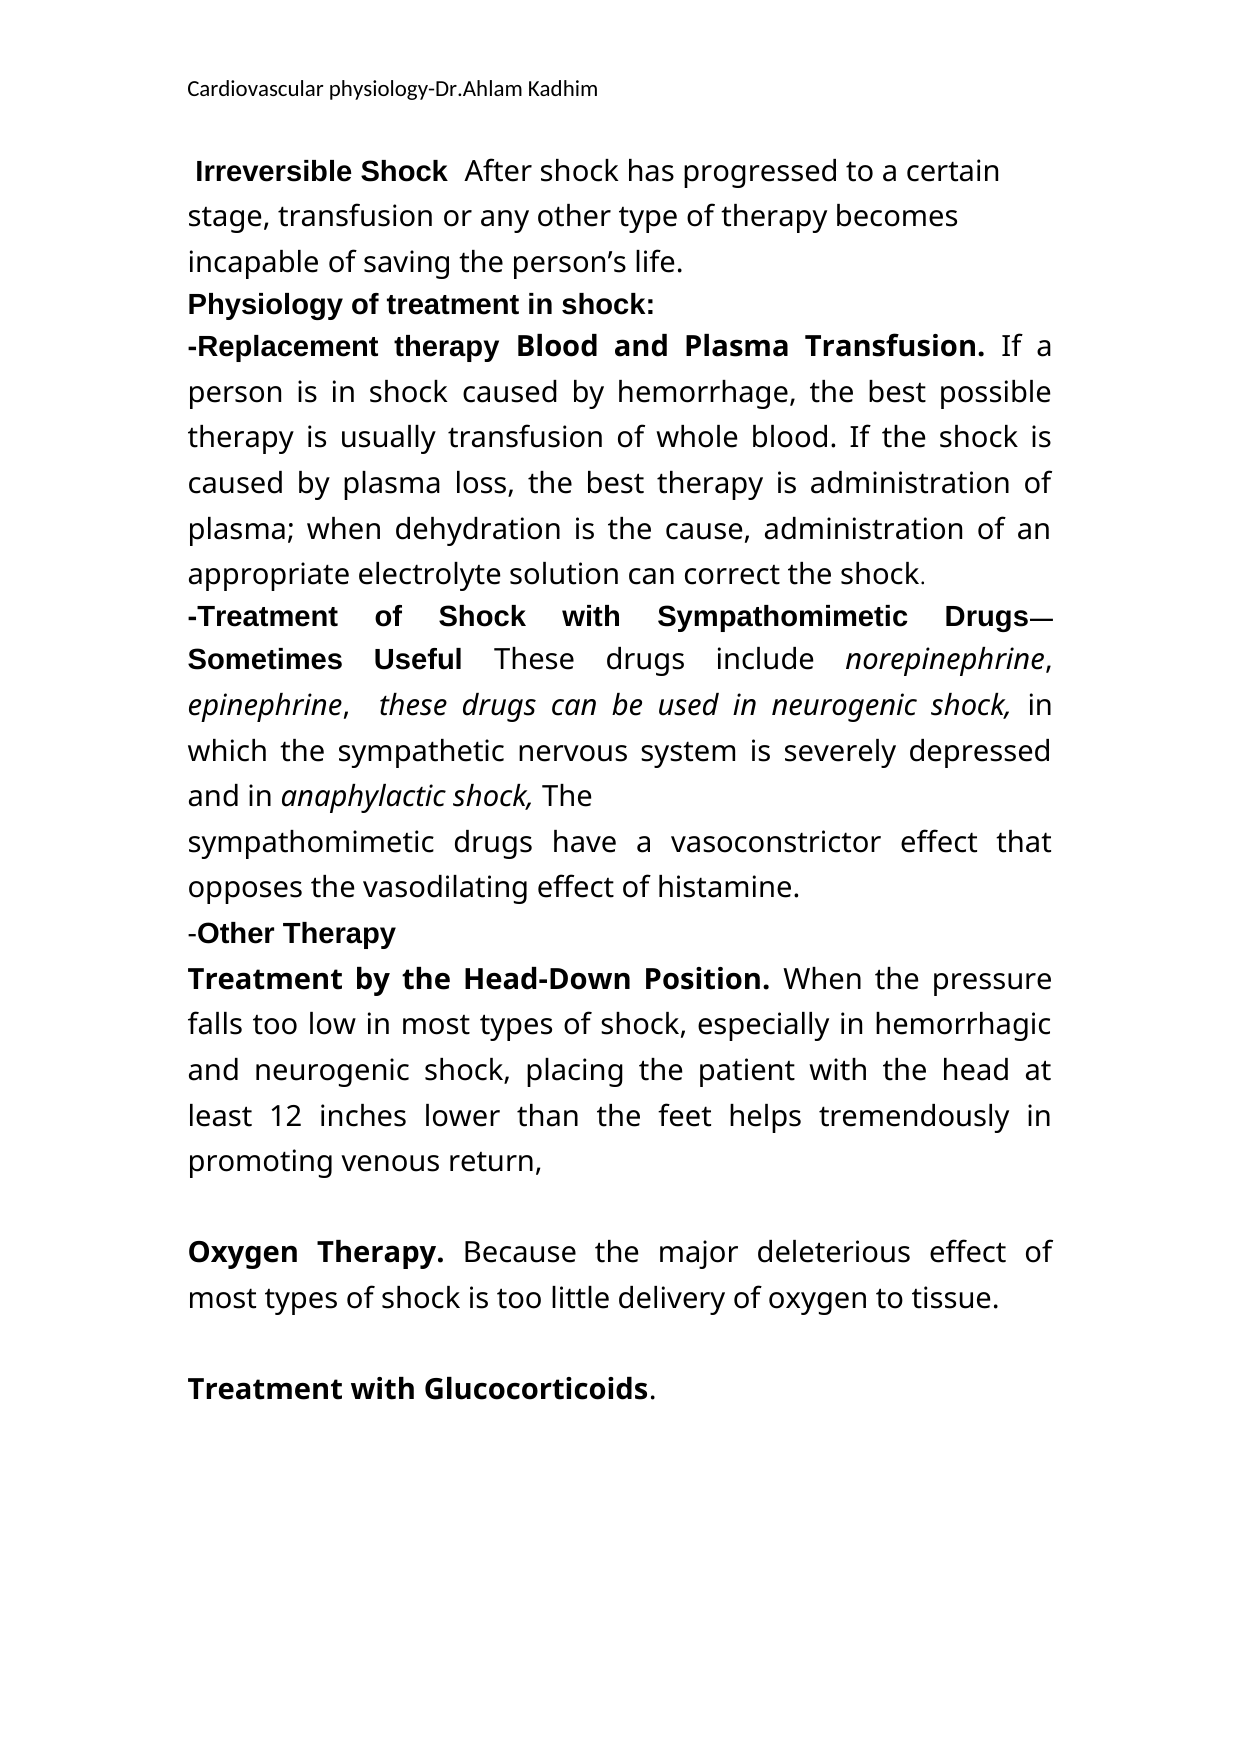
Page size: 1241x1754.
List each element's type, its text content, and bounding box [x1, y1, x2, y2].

text Oxygen Therapy. Because the major deleterious effect of most types of shock is too little delivery of oxygen to tissue. [187, 1232, 1053, 1317]
text Irreversible Shock After shock has progressed to a certain stage, transfusion or any other type of therapy becomes incapable of saving the person’s life. [187, 150, 1053, 281]
text -Treatment of Shock with Sympathomimetic Drugs—Sometimes Useful These drugs include norepinephrine, epinephrine, these drugs can be used in neurogenic shock, in which the sympathetic nervous system is severely depressed and in anaphylactic shock, The [187, 599, 1053, 815]
text Treatment by the Head-Down Position. When the pressure falls too low in most types of shock, especially in hemorrhagic and neurogenic shock, placing the patient with the head at least 12 inches lower than the feet helps tremendously in promoting venous return, [187, 958, 1053, 1180]
text -Other Therapy [187, 912, 1053, 952]
text Physiology of treatment in shock: [187, 287, 1053, 320]
text -Replacement therapy Blood and Plasma Transfusion. If a person is in shock caused by hemorrhage, the best possible therapy is usually transfusion of whole blood. If the shock is caused by plasma loss, the best therapy is administration of plasma; when dehydration is the cause, administration of an appropriate electrolyte solution can correct the shock. [187, 325, 1053, 593]
text Treatment with Glucocorticoids. [187, 1369, 1053, 1408]
text sympathomimetic drugs have a vasoconstrictor effect that opposes the vasodilating effect of histamine. [187, 821, 1053, 906]
